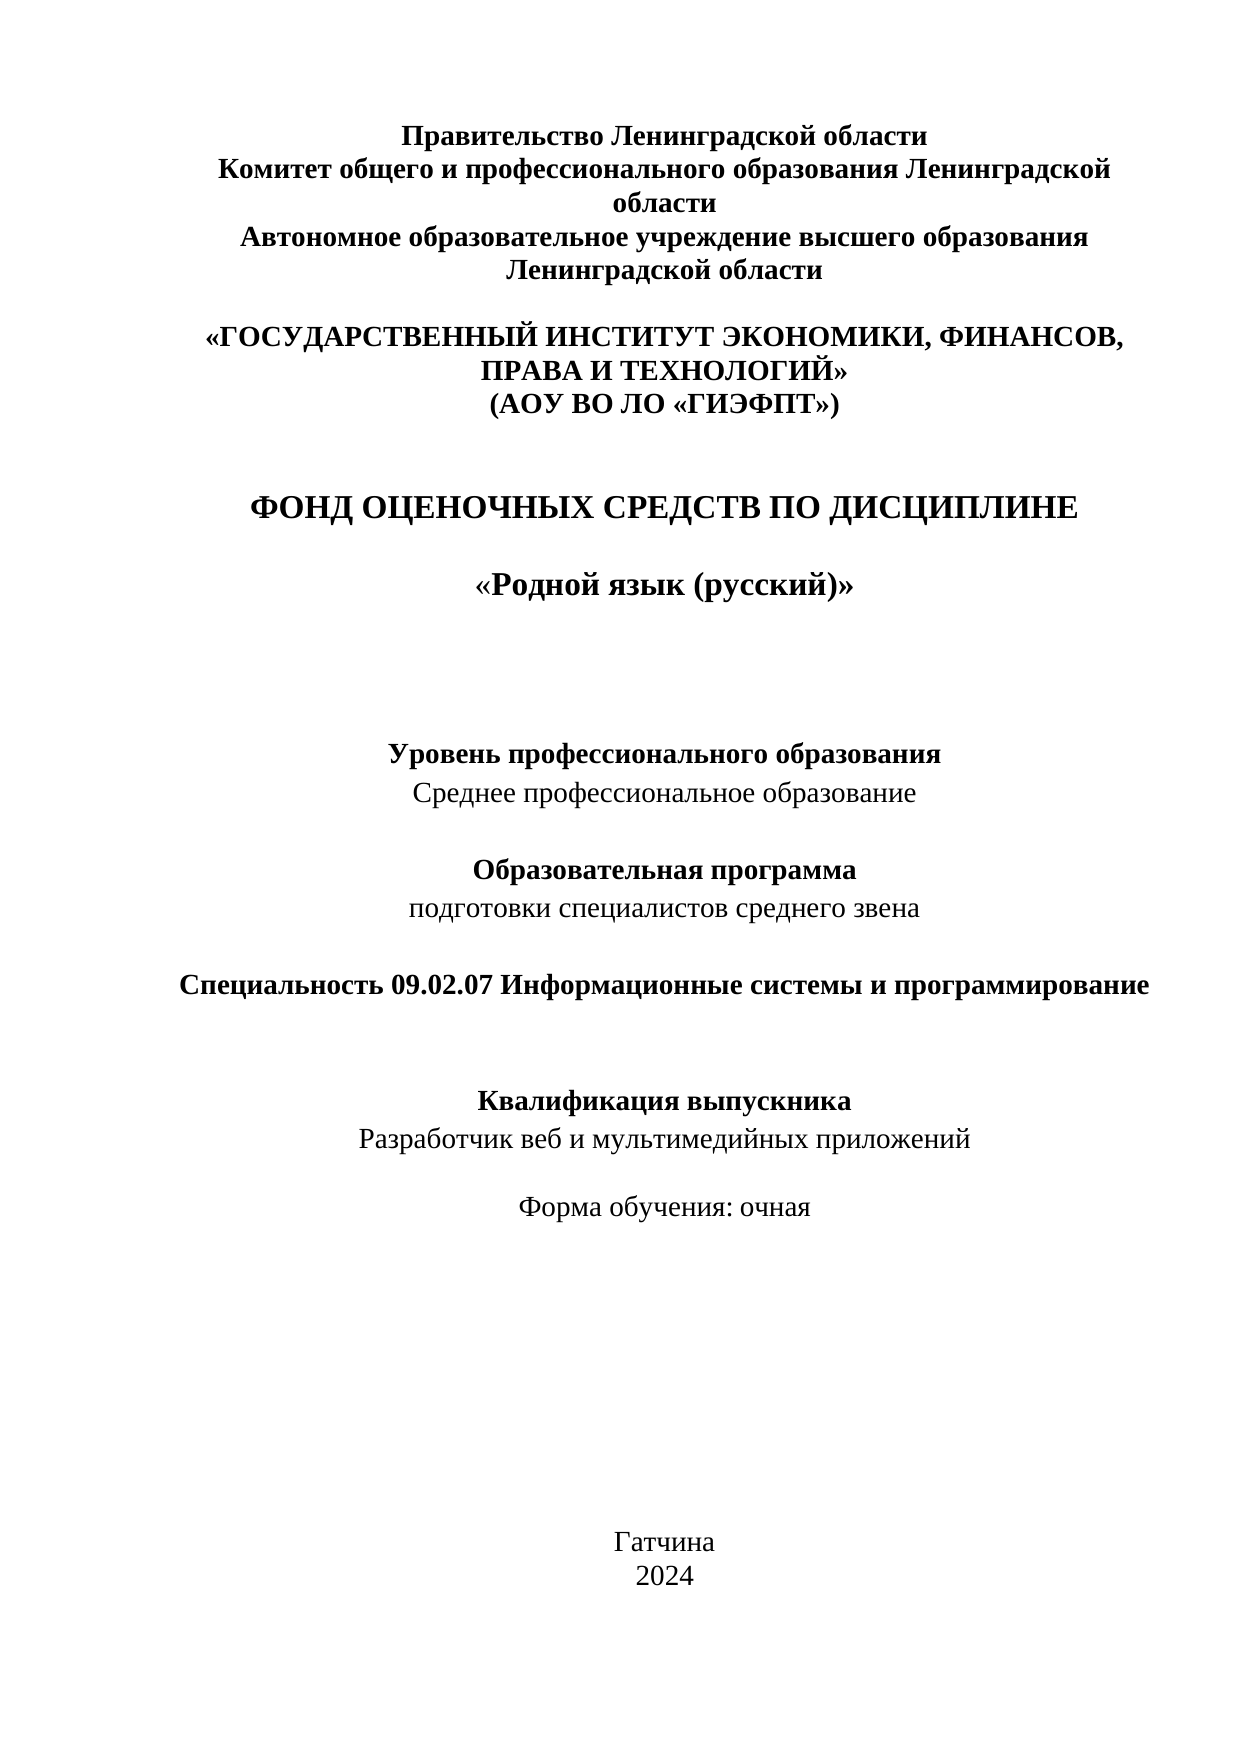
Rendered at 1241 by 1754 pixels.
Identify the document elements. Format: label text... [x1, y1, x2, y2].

text Квалификация выпускника [177, 1083, 1152, 1117]
text Автономное образовательное учреждение высшего образования Ленинградской области [177, 219, 1152, 286]
text (АОУ ВО ЛО «ГИЭФПТ») [177, 386, 1152, 420]
text «Родной язык (русский)» [177, 564, 1152, 602]
text 2024 [177, 1558, 1152, 1591]
text Гатчина [177, 1524, 1152, 1558]
text Среднее профессиональное образование [177, 775, 1152, 808]
text Уровень профессионального образования [177, 736, 1152, 770]
text Образовательная программа [177, 852, 1152, 885]
text Разработчик веб и мультимедийных приложений [177, 1122, 1152, 1155]
text Комитет общего и профессионального образования Ленинградской области [177, 152, 1152, 219]
text Специальность 09.02.07 Информационные системы и программирование [177, 967, 1152, 1001]
text «ГОСУДАРСТВЕННЫЙ ИНСТИТУТ ЭКОНОМИКИ, ФИНАНСОВ, ПРАВА И ТЕХНОЛОГИЙ» [177, 319, 1152, 386]
text Правительство Ленинградской области [177, 118, 1152, 152]
text Форма обучения: очная [177, 1189, 1152, 1222]
text подготовки специалистов среднего звена [177, 890, 1152, 924]
text ФОНД ОЦЕНОЧНЫХ СРЕДСТВ ПО ДИСЦИПЛИНЕ [177, 487, 1152, 525]
